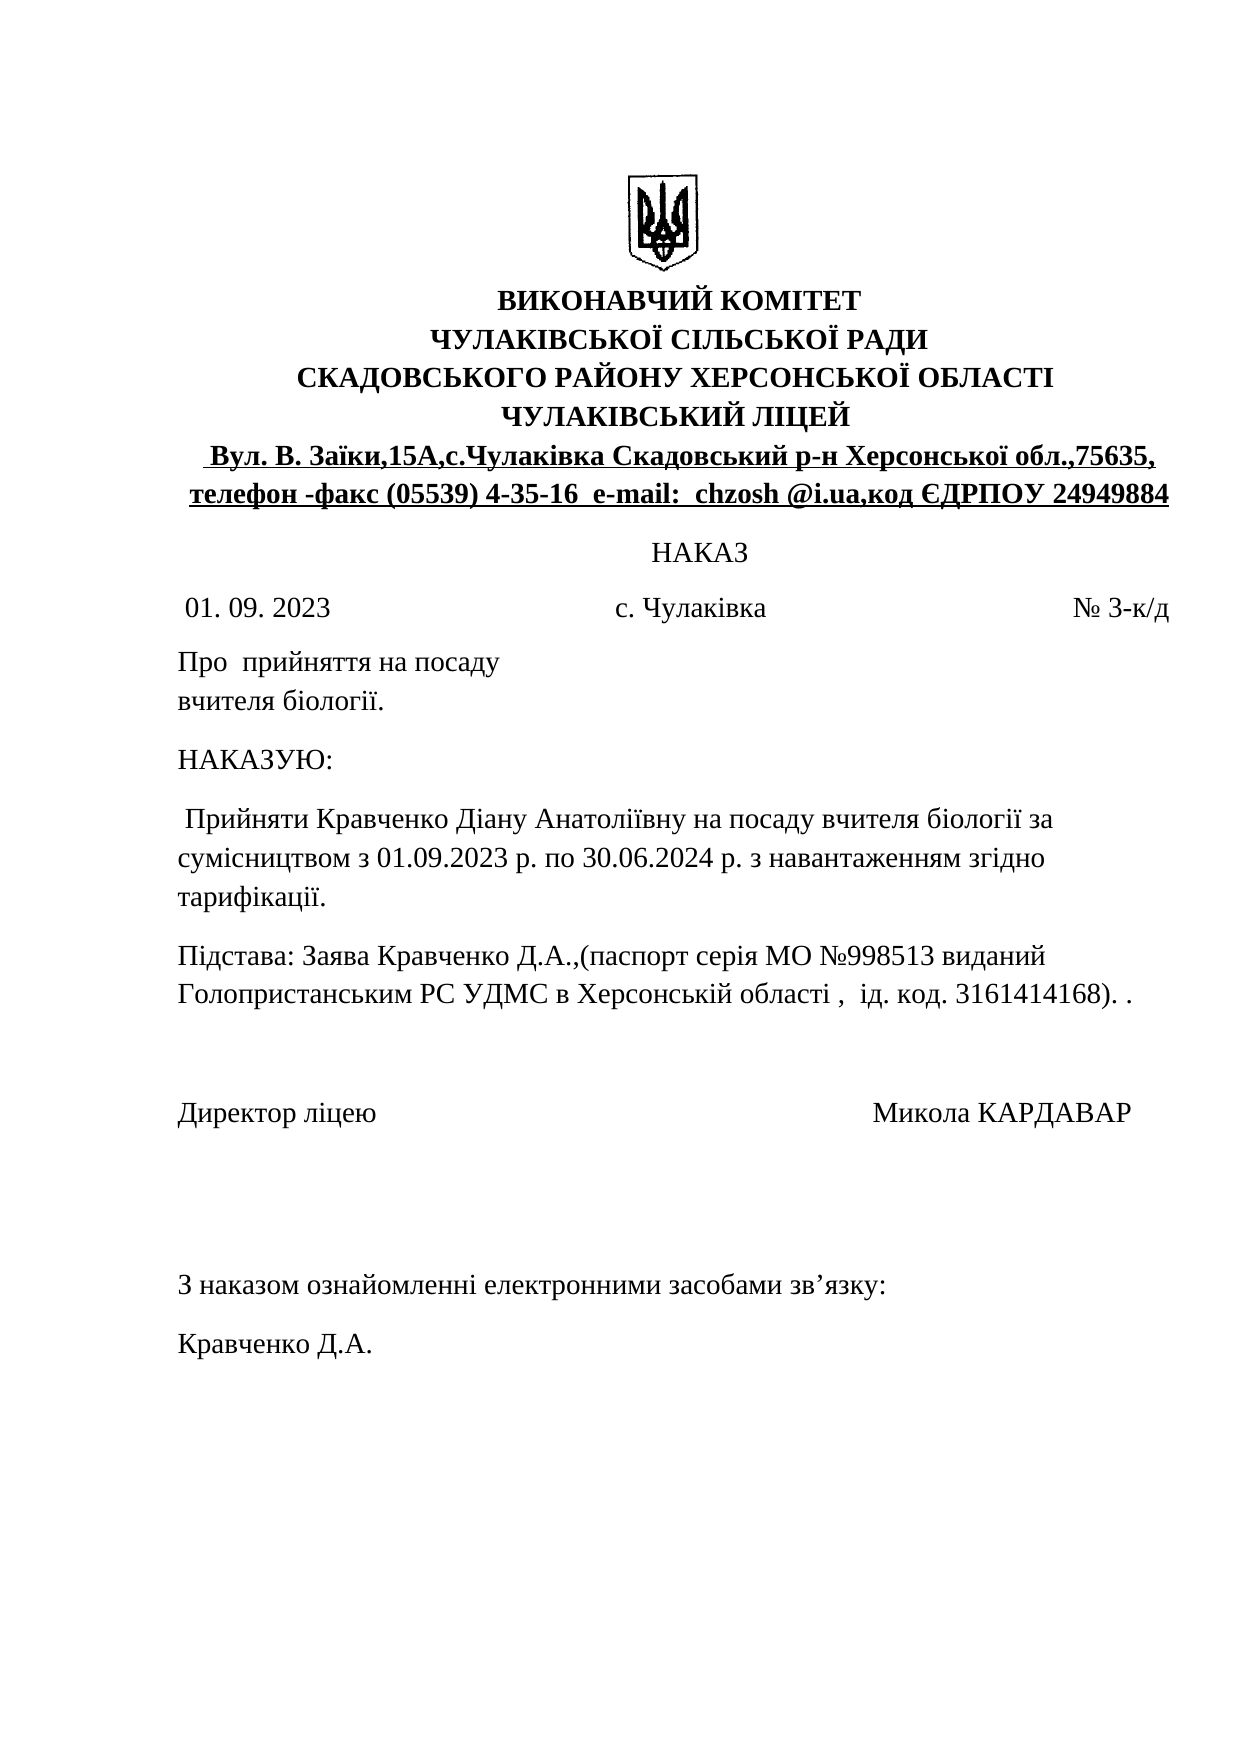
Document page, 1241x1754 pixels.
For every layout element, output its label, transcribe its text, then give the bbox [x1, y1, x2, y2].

text З наказом ознайомленні електронними засобами зв’язку: [177, 1267, 1181, 1301]
text Прийняти Кравченко Діану Анатоліївну на посаду вчителя біології за сумісництвом з 01.09.2023 р. по 30.06.2024 р. з навантаженням згідно тарифікації. [177, 802, 1181, 912]
text Директор ліцею Микола КАРДАВАР [177, 1095, 1181, 1129]
text НАКАЗ [177, 536, 1181, 569]
text НАКАЗУЮ: [177, 742, 1181, 776]
text Підстава: Заява Кравченко Д.А.,(паспорт серія МО №998513 виданий Голопристанським РС УДМС в Херсонській області , ід. код. 3161414168). . [177, 938, 1181, 1010]
text Кравченко Д.А. [177, 1326, 1181, 1360]
text 01. 09. 2023 с. Чулаківка № 3-к/д [177, 590, 1181, 623]
text Про прийняття на посаду вчителя біології. [177, 644, 1181, 716]
text ВИКОНАВЧИЙ КОМІТЕТ ЧУЛАКІВСЬКОЇ СІЛЬСЬКОЇ РАДИ СКАДОВСЬКОГО РАЙОНУ ХЕРСОНСЬКОЇ ОБЛАСТІ ЧУЛАКІВСЬКИЙ ЛІЦЕЙ Вул. В. Заїки,15А,с.Чулаківка Скадовський р-н Херсонської обл.,75635, телефон -факс (05539) 4-35-16 е-mail: chzosh @i.ua,код ЄДРПОУ 24949884 [177, 283, 1181, 510]
